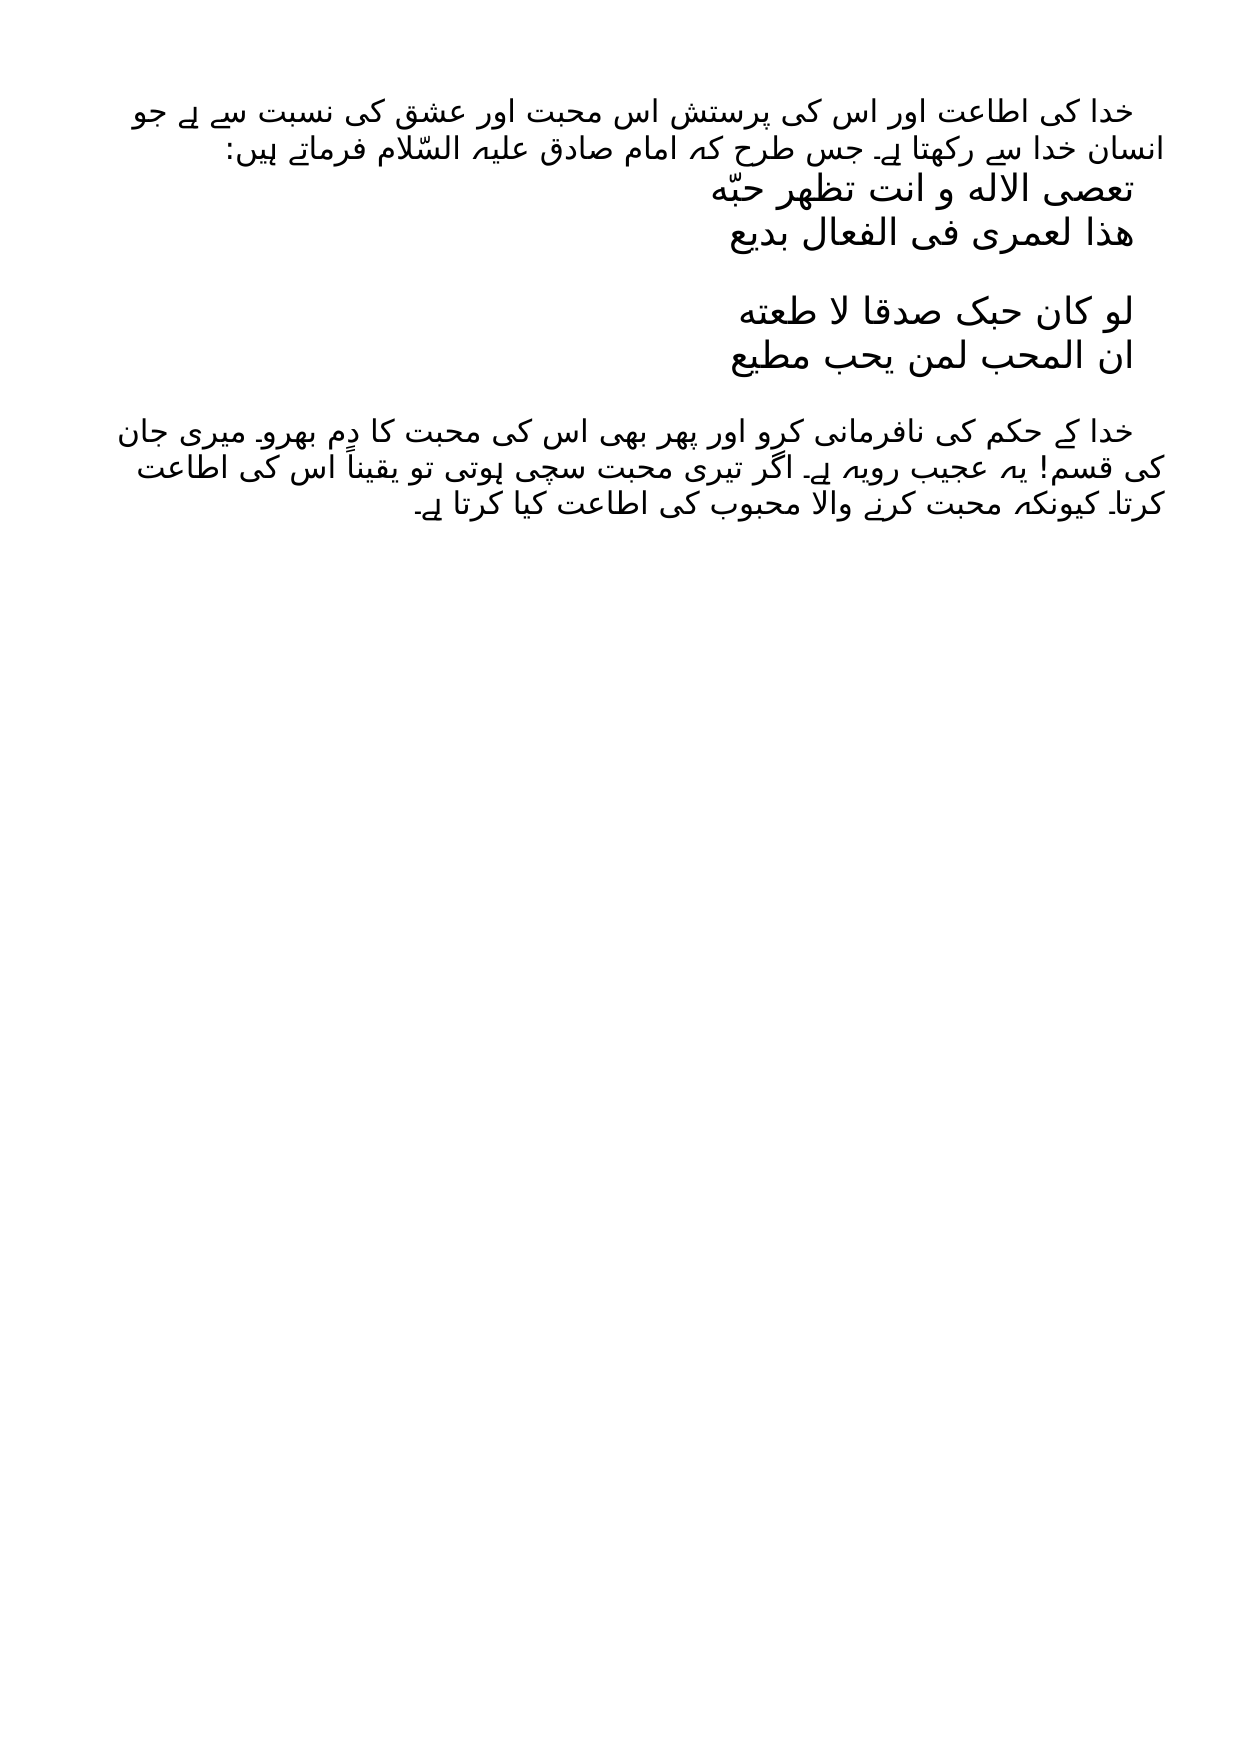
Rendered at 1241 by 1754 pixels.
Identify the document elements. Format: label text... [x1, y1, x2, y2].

text هذا لعمری فی الفعال بدیع [75, 210, 1165, 254]
text تعصی الاله و انت تظهر حبّه [75, 166, 1165, 210]
text لو کان حبک صدقا لا طعته [75, 290, 1165, 333]
text خدا کی اطاعت اور اس کی پرستش اس محبت اور عشق کی نسبت سے ہے جو انسان خدا سے رکھتا ہے۔ جس طرح کہ امام صادق علیہ السّلام فرماتے ہیں: [75, 94, 1165, 166]
text خدا کے حکم کی نافرمانی کرو اور پھر بھی اس کی محبت کا دم بھرو۔ میری جان کی قسم! یہ عجیب رویہ ہے۔ اگر تیری محبت سچی ہوتی تو یقیناً اس کی اطاعت کرتا۔ کیونکہ محبت کرنے والا محبوب کی اطاعت کیا کرتا ہے۔ [75, 413, 1165, 522]
text ان المحب لمن یحب مطیع [75, 333, 1165, 377]
